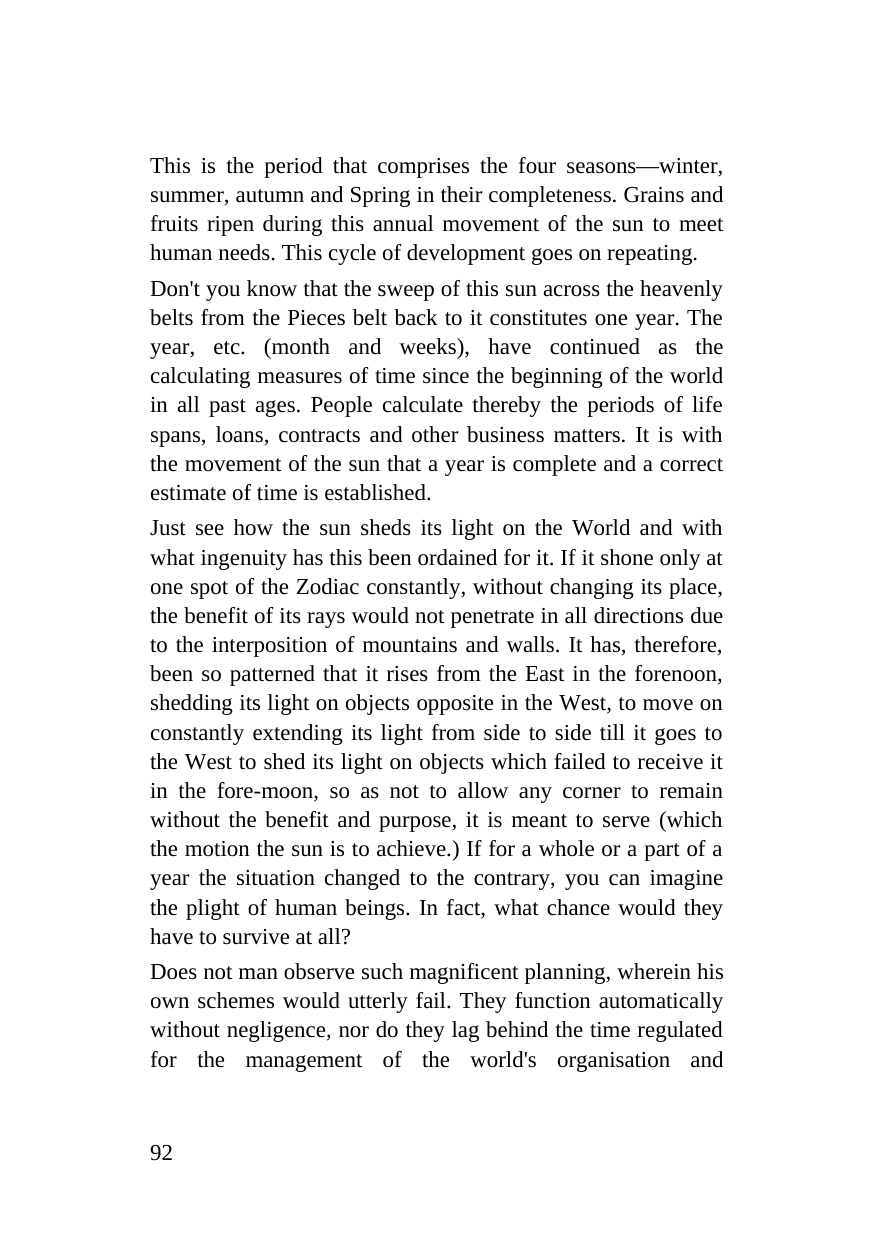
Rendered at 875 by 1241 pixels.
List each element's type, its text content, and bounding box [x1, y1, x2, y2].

text Don't you know that the sweep of this sun across the heavenly belts from the Pieces belt back to it constitutes one year. The year, etc. (month and weeks), have continued as the calculating measures of time since the beginning of the world in all past ages. People calculate thereby the periods of life spans, loans, contracts and other business matters. It is with the movement of the sun that a year is complete and a correct estimate of time is established. [150, 273, 724, 506]
text Just see how the sun sheds its light on the World and with what ingenuity has this been ordained for it. If it shone only at one spot of the Zodiac constantly, without changing its place, the benefit of its rays would not penetrate in all directions due to the interposition of mountains and walls. It has, therefore, been so patterned that it rises from the East in the forenoon, shedding its light on objects opposite in the West, to move on constantly extending its light from side to side till it goes to the West to shed its light on objects which failed to receive it in the fore-moon, so as not to allow any corner to remain without the benefit and purpose, it is meant to serve (which the motion the sun is to achieve.) If for a whole or a part of a year the situation changed to the contrary, you can imagine the plight of human beings. In fact, what chance would they have to survive at all? [150, 512, 724, 950]
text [150, 150, 724, 267]
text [150, 956, 724, 1073]
